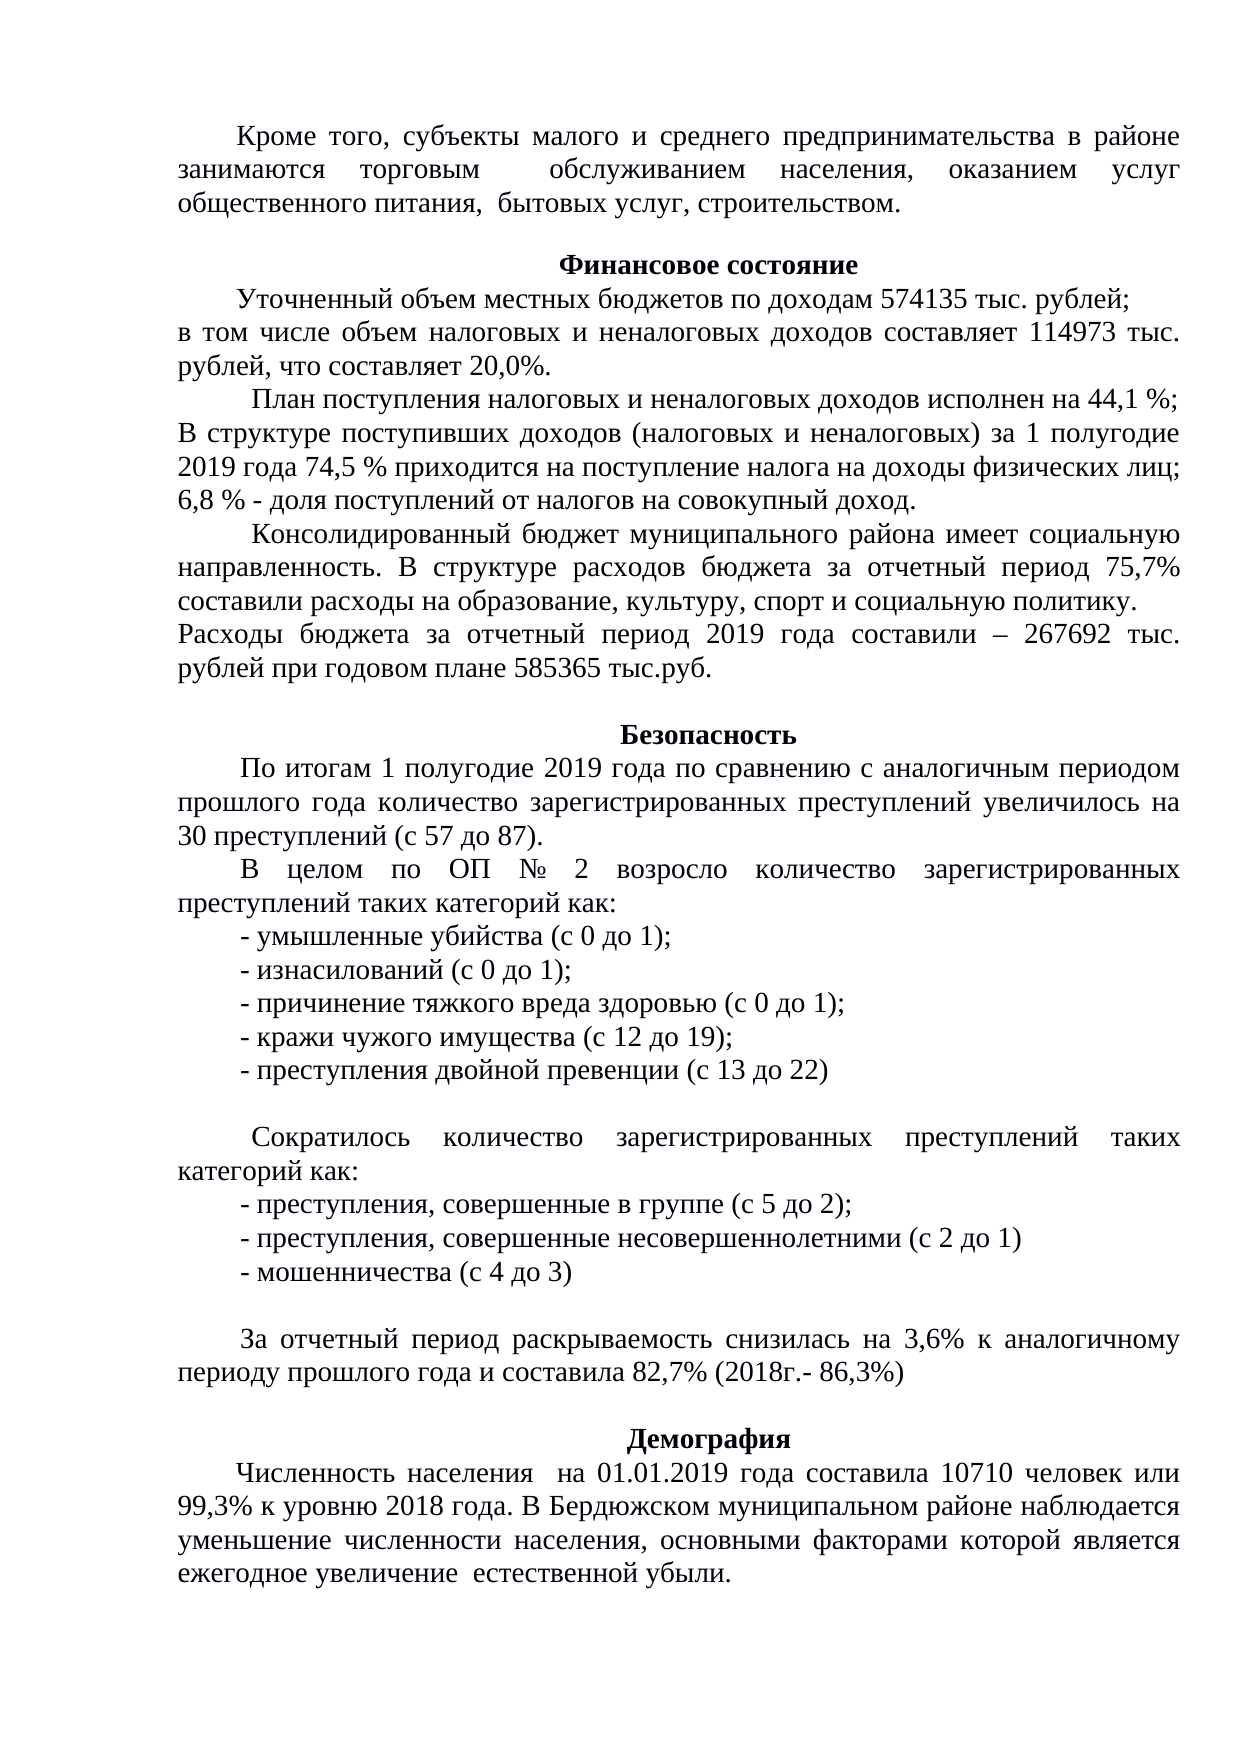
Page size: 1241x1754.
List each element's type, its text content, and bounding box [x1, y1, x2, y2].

text По итогам 1 полугодие 2019 года по сравнению с аналогичным периодом прошлого года количество зарегистрированных преступлений увеличилось на 30 преступлений (с 57 до 87). [177, 751, 1181, 851]
text Уточненный объем местных бюджетов по доходам 574135 тыс. рублей; [177, 281, 1181, 314]
text За отчетный период раскрываемость снизилась на 3,6% к аналогичному периоду прошлого года и составила 82,7% (2018г.- 86,3%) [177, 1321, 1181, 1388]
text - кражи чужого имущества (с 12 до 19); [177, 1019, 1181, 1052]
text В целом по ОП № 2 возросло количество зарегистрированных преступлений таких категорий как: [177, 851, 1181, 918]
text Сократилось количество зарегистрированных преступлений таких категорий как: [177, 1119, 1181, 1187]
text Безопасность [177, 717, 1181, 751]
text План поступления налоговых и неналоговых доходов исполнен на 44,1 %; [177, 382, 1181, 415]
text в том числе объем налоговых и неналоговых доходов составляет 114973 тыс. рублей, что составляет 20,0%. [177, 314, 1181, 382]
text - преступления двойной превенции (с 13 до 22) [177, 1052, 1181, 1086]
text Консолидированный бюджет муниципального района имеет социальную направленность. В структуре расходов бюджета за отчетный период 75,7% составили расходы на образование, культуру, спорт и социальную политику. [177, 516, 1181, 616]
text - умышленные убийства (с 0 до 1); [177, 918, 1181, 952]
text Расходы бюджета за отчетный период 2019 года составили – 267692 тыс. рублей при годовом плане 585365 тыс.руб. [177, 616, 1181, 683]
subtitle Демография [177, 1421, 1181, 1455]
text - причинение тяжкого вреда здоровью (с 0 до 1); [177, 985, 1181, 1019]
text - изнасилований (с 0 до 1); [177, 952, 1181, 985]
text Кроме того, субъекты малого и среднего предпринимательства в районе занимаются торговым обслуживанием населения, оказанием услуг общественного питания, бытовых услуг, строительством. [177, 118, 1181, 219]
text - преступления, совершенные несовершеннолетними (с 2 до 1) [177, 1220, 1181, 1254]
text В структуре поступивших доходов (налоговых и неналоговых) за 1 полугодие 2019 года 74,5 % приходится на поступление налога на доходы физических лиц; 6,8 % - доля поступлений от налогов на совокупный доход. [177, 415, 1181, 516]
text - мошенничества (с 4 до 3) [177, 1254, 1181, 1287]
text Численность населения на 01.01.2019 года составила 10710 человек или 99,3% к уровню 2018 года. В Бердюжском муниципальном районе наблюдается уменьшение численности населения, основными факторами которой является ежегодное увеличение естественной убыли. [177, 1455, 1181, 1589]
text - преступления, совершенные в группе (с 5 до 2); [177, 1187, 1181, 1220]
subtitle Финансовое состояние [177, 247, 1181, 281]
